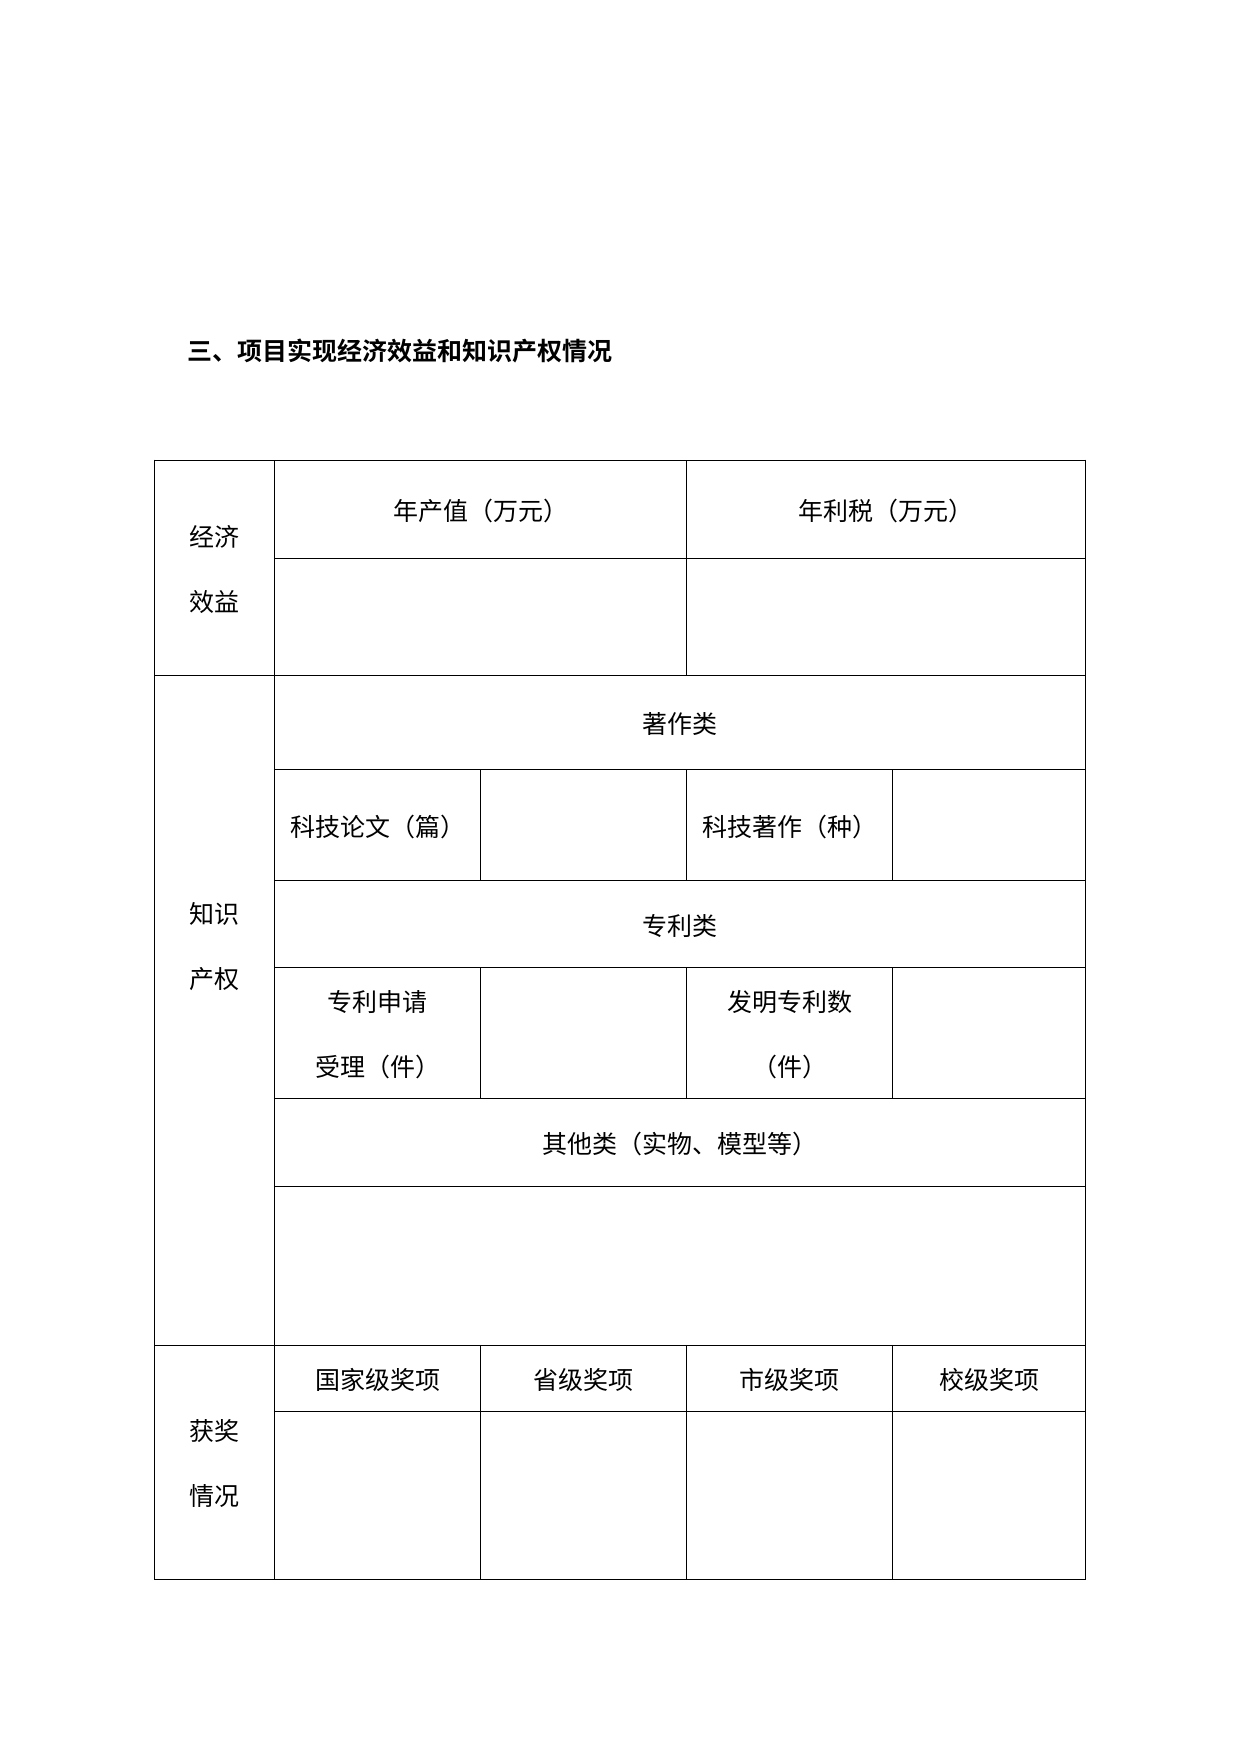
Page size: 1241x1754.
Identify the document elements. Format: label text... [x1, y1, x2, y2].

table_header 年产值（万元） [275, 461, 686, 558]
table_header 经济 效益 [155, 461, 274, 675]
table_cell 专利类 [275, 881, 1085, 967]
table_cell 科技著作（种） [687, 770, 892, 880]
table_cell [275, 1187, 1085, 1345]
table_cell [275, 1412, 480, 1579]
text 三、项目实现经济效益和知识产权情况 [187, 317, 1053, 382]
table_cell [893, 770, 1085, 880]
table_cell 校级奖项 [893, 1346, 1085, 1411]
table_cell [275, 559, 686, 675]
table_cell [687, 1412, 892, 1579]
table_cell 专利申请 受理（件） [275, 968, 480, 1098]
table_cell [481, 1412, 686, 1579]
table_cell [893, 968, 1085, 1098]
table_cell 省级奖项 [481, 1346, 686, 1411]
table_header 年利税（万元） [687, 461, 1085, 558]
table_cell 知识 产权 [155, 676, 274, 1345]
table_cell 其他类（实物、模型等） [275, 1099, 1085, 1186]
table_cell [687, 559, 1085, 675]
table_cell [481, 770, 686, 880]
table_cell 发明专利数 （件） [687, 968, 892, 1098]
table_cell 获奖 情况 [155, 1346, 274, 1579]
table_cell [893, 1412, 1085, 1579]
table_cell 市级奖项 [687, 1346, 892, 1411]
table_cell 国家级奖项 [275, 1346, 480, 1411]
table_cell [481, 968, 686, 1098]
table_cell 著作类 [275, 676, 1085, 769]
table_cell 科技论文（篇） [275, 770, 480, 880]
